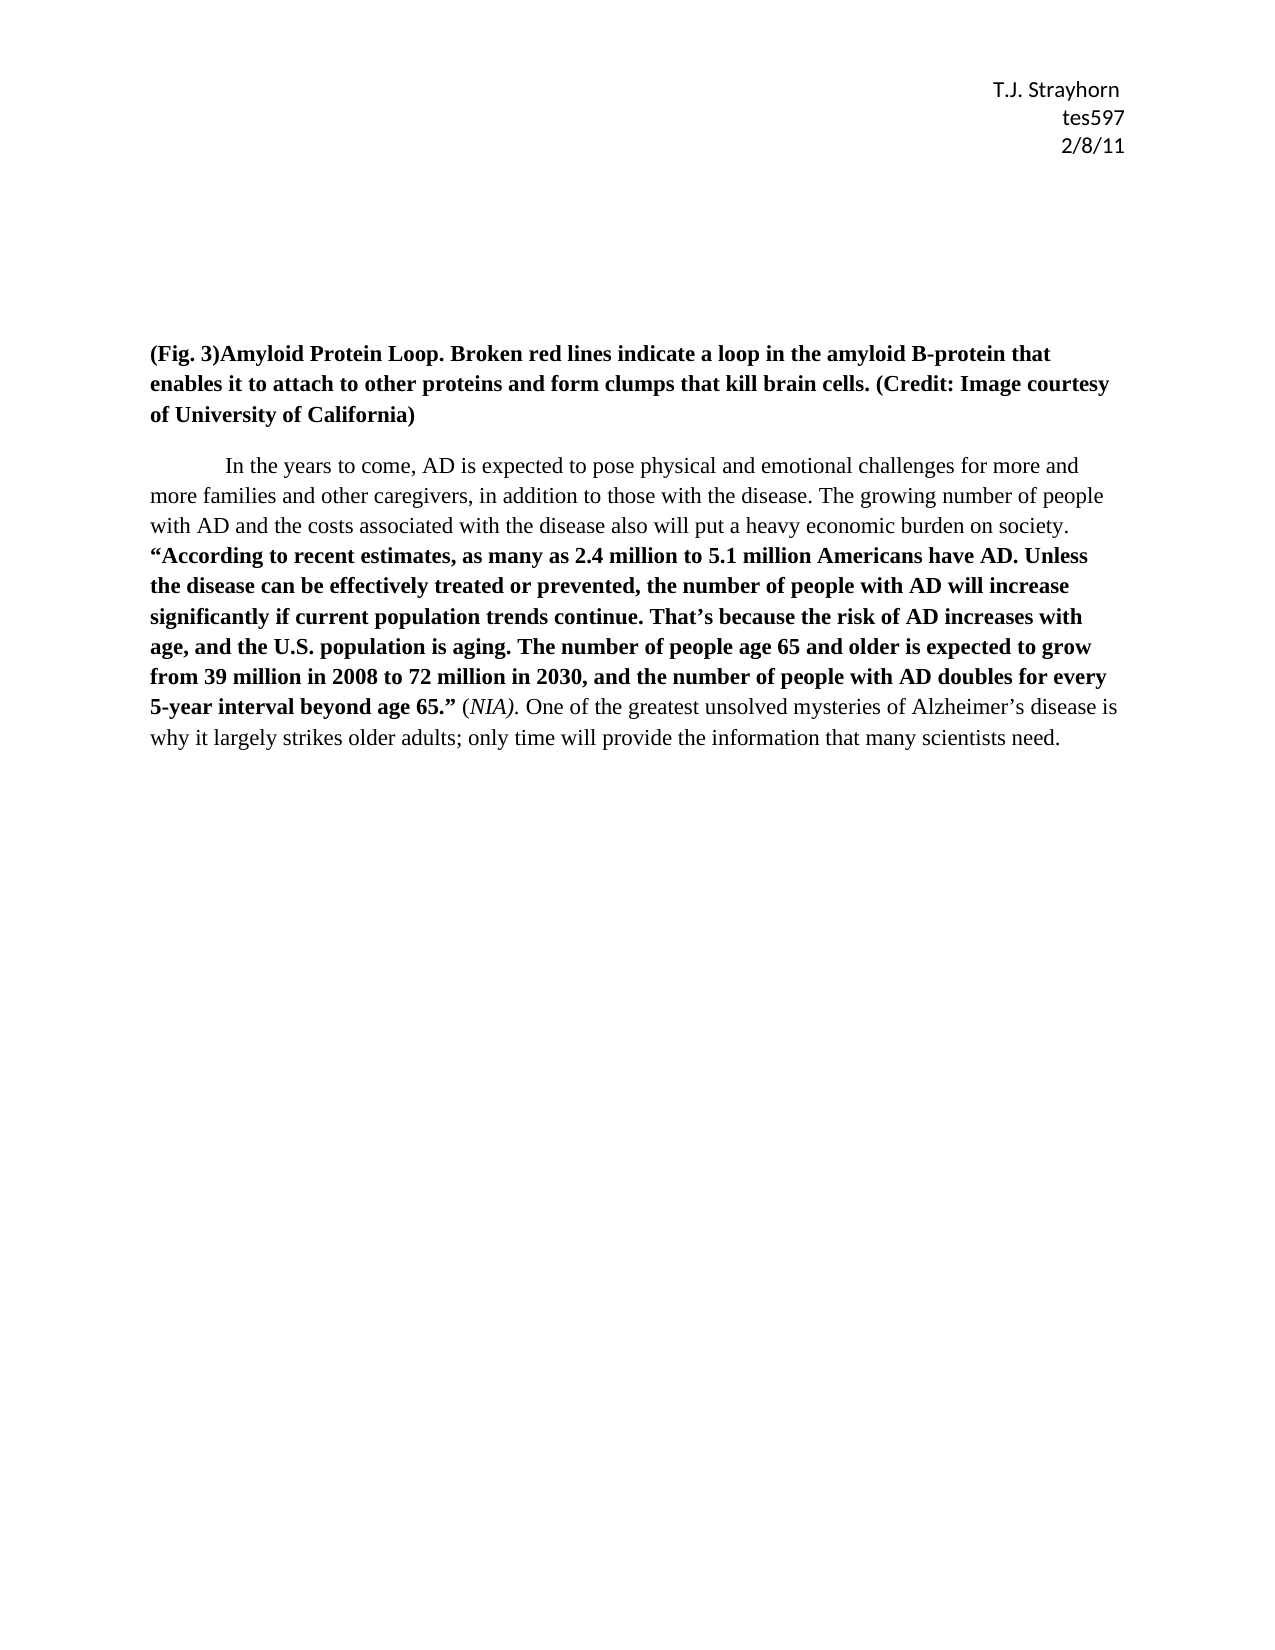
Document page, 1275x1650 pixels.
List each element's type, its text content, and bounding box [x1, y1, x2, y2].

text In the years to come, AD is expected to pose physical and emotional challenges for more and more families and other caregivers, in addition to those with the disease. The growing number of people with AD and the costs associated with the disease also will put a heavy economic burden on society. “According to recent estimates, as many as 2.4 million to 5.1 million Americans have AD. Unless the disease can be effectively treated or prevented, the number of people with AD will increase significantly if current population trends continue. That’s because the risk of AD increases with age, and the U.S. population is aging. The number of people age 65 and older is expected to grow from 39 million in 2008 to 72 million in 2030, and the number of people with AD doubles for every 5-year interval beyond age 65.” (NIA). One of the greatest unsolved mysteries of Alzheimer’s disease is why it largely strikes older adults; only time will provide the information that many scientists need. [150, 452, 1125, 750]
text (Fig. 3)Amyloid Protein Loop. Broken red lines indicate a loop in the amyloid B-protein that enables it to attach to other proteins and form clumps that kill brain cells. (Credit: Image courtesy of University of California) [150, 340, 1125, 427]
